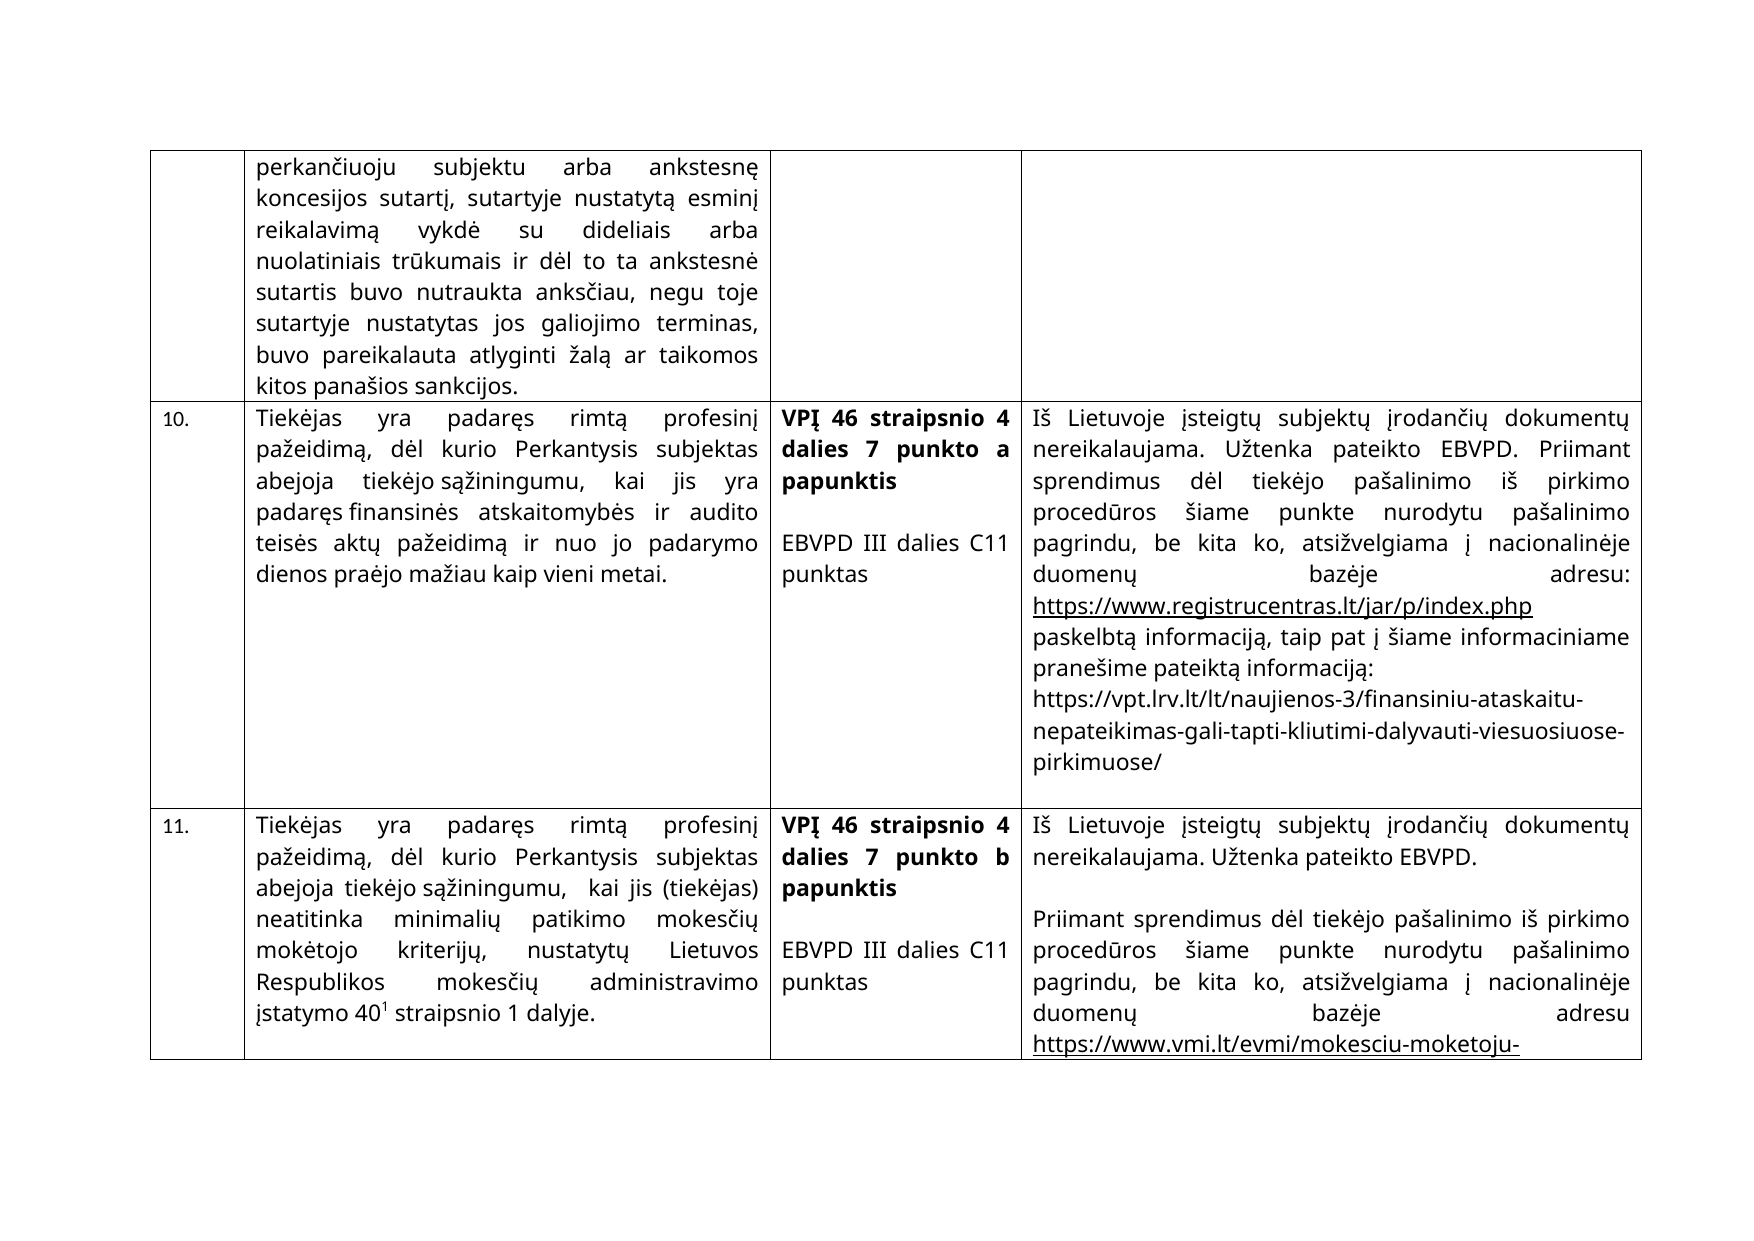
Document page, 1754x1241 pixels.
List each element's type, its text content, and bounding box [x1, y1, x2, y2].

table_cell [771, 809, 1021, 1059]
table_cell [245, 151, 770, 401]
table_cell [151, 809, 244, 1059]
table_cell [245, 809, 770, 1059]
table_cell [771, 151, 1021, 401]
table_cell Iš Lietuvoje įsteigtų subjektų įrodančių dokumentų nereikalaujama. Užtenka pateikto EBVPD. Priimant sprendimus dėl tiekėjo pašalinimo iš pirkimo procedūros šiame punkte nurodytu pašalinimo pagrindu, be kita ko, atsižvelgiama į nacionalinėje duomenų bazėje adresu: https://www.registrucentras.lt/jar/p/index.php paskelbtą informaciją, taip pat į šiame informaciniame pranešime pateiktą informaciją: https://vpt.lrv.lt/lt/naujienos-3/finansiniu-ataskaitu-nepateikimas-gali-tapti-kliutimi-dalyvauti-viesuosiuose-pirkimuose/ [1022, 402, 1641, 808]
table_cell VPĮ 46 straipsnio 4 dalies 7 punkto a papunktis EBVPD III dalies C11 punktas [771, 402, 1021, 808]
table_cell [151, 151, 244, 401]
table_cell Tiekėjas yra padaręs rimtą profesinį pažeidimą, dėl kurio Perkantysis subjektas abejoja tiekėjo sąžiningumu, kai jis yra padaręs finansinės atskaitomybės ir audito teisės aktų pažeidimą ir nuo jo padarymo dienos praėjo mažiau kaip vieni metai. [245, 402, 770, 808]
table_cell [151, 402, 244, 808]
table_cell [1022, 151, 1641, 401]
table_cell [1022, 809, 1641, 1059]
